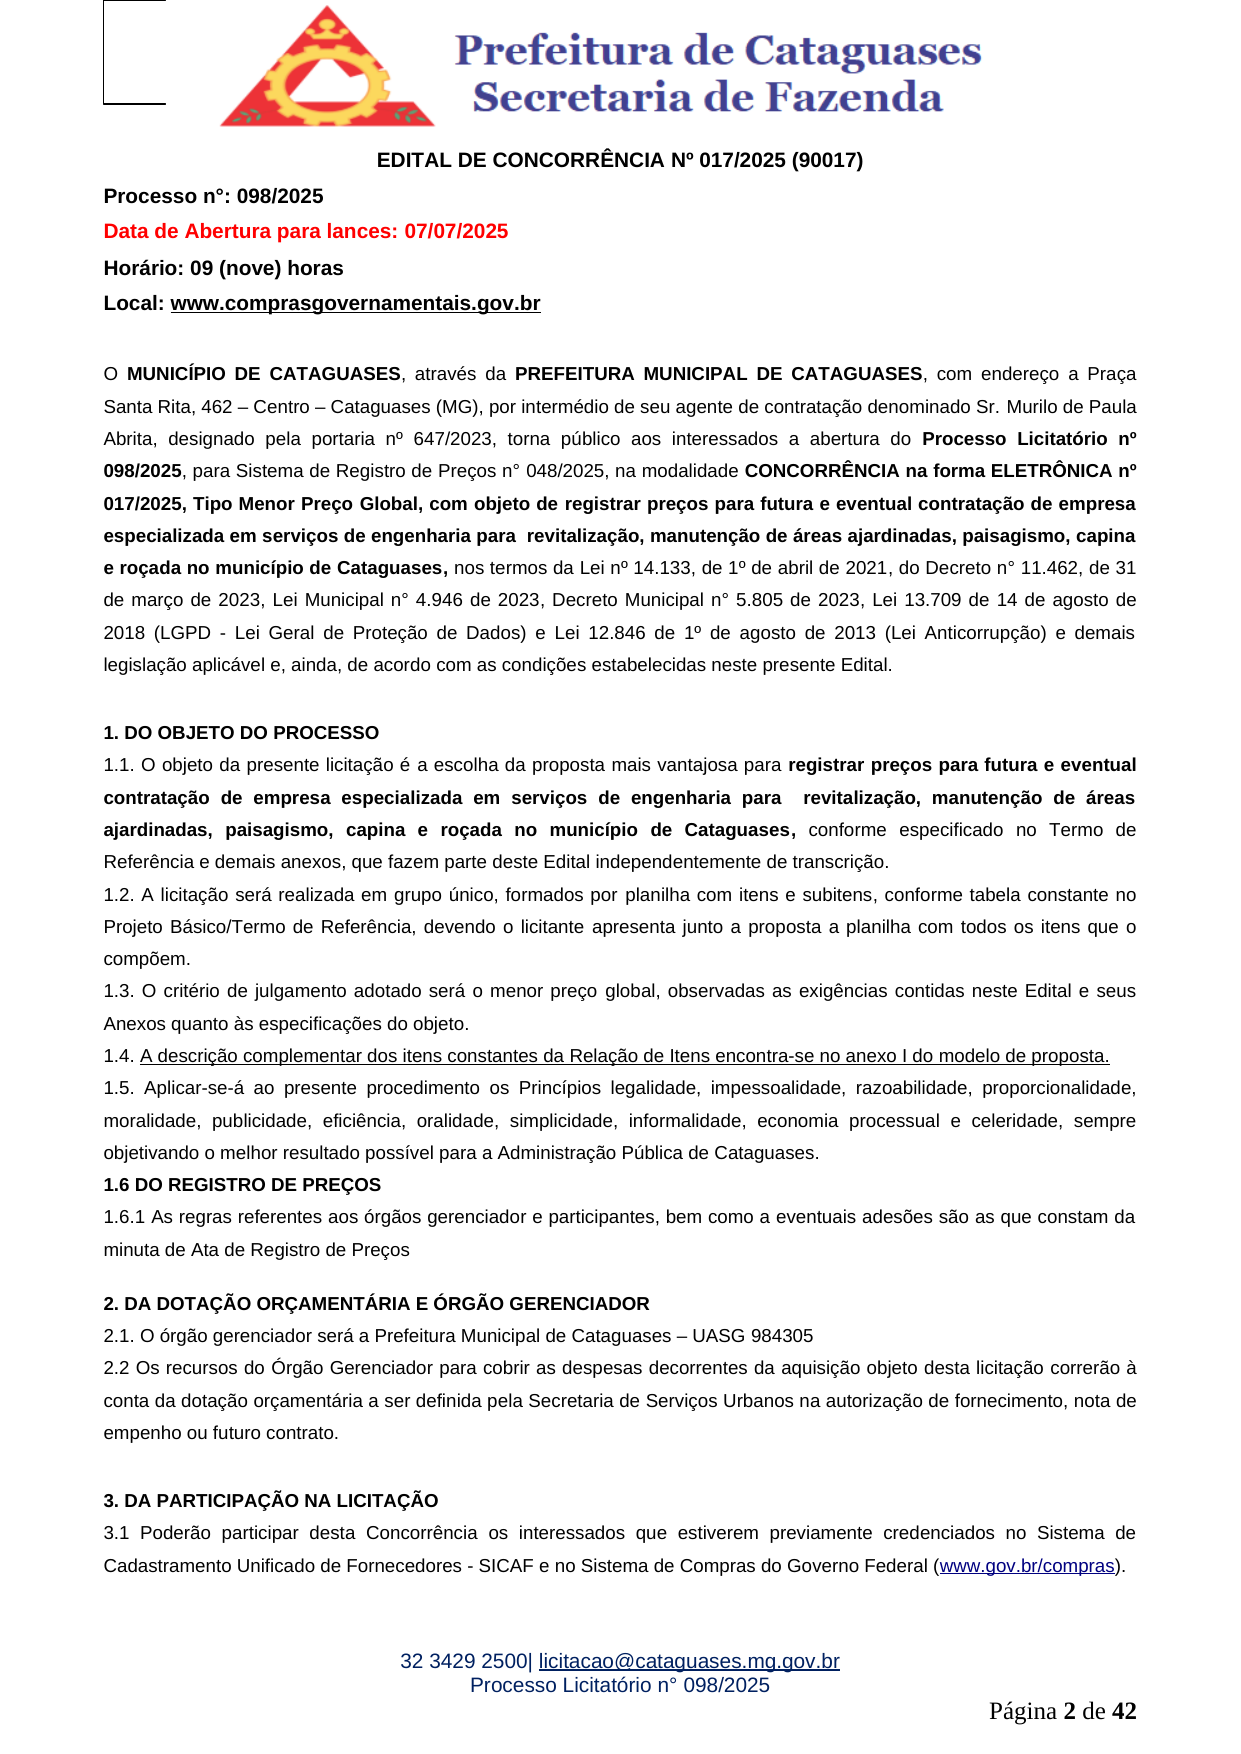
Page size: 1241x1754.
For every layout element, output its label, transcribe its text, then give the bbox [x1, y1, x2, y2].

text 2.2 Os recursos do Órgão Gerenciador para cobrir as despesas decorrentes da aquisição objeto desta licitação correrão à conta da dotação orçamentária a ser definida pela Secretaria de Serviços Urbanos na autorização de fornecimento, nota de empenho ou futuro contrato. [103, 1357, 1137, 1443]
text 1.4. A descrição complementar dos itens constantes da Relação de Itens encontra-se no anexo I do modelo de proposta. [103, 1045, 1137, 1066]
text 1. DO OBJETO DO PROCESSO [103, 722, 1137, 743]
text O MUNICÍPIO DE CATAGUASES, através da Prefeitura Municipal de Cataguases, com endereço a Praça Santa Rita, 462 – Centro – Cataguases (MG), por intermédio de seu agente de contratação denominado Sr. Murilo de Paula Abrita, designado pela portaria nº 647/2023, torna público aos interessados a abertura do Processo Licitatório nº 098/2025, para Sistema de Registro de Preços n° 048/2025, na modalidade CONCORRÊNCIA na forma ELETRÔNICA nº 017/2025, Tipo Menor Preço Global, com objeto de registrar preços para futura e eventual contratação de empresa especializada em serviços de engenharia para revitalização, manutenção de áreas ajardinadas, paisagismo, capina e roçada no município de Cataguases, nos termos da Lei nº 14.133, de 1º de abril de 2021, do Decreto n° 11.462, de 31 de março de 2023, Lei Municipal n° 4.946 de 2023, Decreto Municipal n° 5.805 de 2023, Lei 13.709 de 14 de agosto de 2018 (LGPD - Lei Geral de Proteção de Dados) e Lei 12.846 de 1º de agosto de 2013 (Lei Anticorrupção) e demais legislação aplicável e, ainda, de acordo com as condições estabelecidas neste presente Edital. [103, 363, 1137, 675]
text 2.1. O órgão gerenciador será a Prefeitura Municipal de Cataguases – UASG 984305 [103, 1325, 1137, 1346]
text 1.5. Aplicar-se-á ao presente procedimento os Princípios legalidade, impessoalidade, razoabilidade, proporcionalidade, moralidade, publicidade, eficiência, oralidade, simplicidade, informalidade, economia processual e celeridade, sempre objetivando o melhor resultado possível para a Administração Pública de Cataguases. [103, 1077, 1137, 1163]
text 1.6 DO REGISTRO DE PREÇOS [103, 1174, 1137, 1196]
text 1.3. O critério de julgamento adotado será o menor preço global, observadas as exigências contidas neste Edital e seus Anexos quanto às especificações do objeto. [103, 980, 1137, 1034]
text Processo n°: 098/2025 [103, 183, 1137, 207]
text Data de Abertura para lances: 07/07/2025 [103, 219, 1137, 243]
text 1.2. A licitação será realizada em grupo único, formados por planilha com itens e subitens, conforme tabela constante no Projeto Básico/Termo de Referência, devendo o licitante apresenta junto a proposta a planilha com todos os itens que o compõem. [103, 883, 1137, 969]
list DA PARTICIPAÇÃO NA LICITAÇÃO [103, 1490, 1137, 1511]
text Horário: 09 (nove) horas [103, 255, 1137, 279]
text 3.1 Poderão participar desta Concorrência os interessados que estiverem previamente credenciados no Sistema de Cadastramento Unificado de Fornecedores - SICAF e no Sistema de Compras do Governo Federal (www.gov.br/compras). [103, 1522, 1137, 1576]
text 1.1. O objeto da presente licitação é a escolha da proposta mais vantajosa para registrar preços para futura e eventual contratação de empresa especializada em serviços de engenharia para revitalização, manutenção de áreas ajardinadas, paisagismo, capina e roçada no município de Cataguases, conforme especificado no Termo de Referência e demais anexos, que fazem parte deste Edital independentemente de transcrição. [103, 754, 1137, 873]
picture [165, 0, 1075, 148]
text 1.6.1 As regras referentes aos órgãos gerenciador e participantes, bem como a eventuais adesões são as que constam da minuta de Ata de Registro de Preços [103, 1206, 1137, 1260]
text Local: www.comprasgovernamentais.gov.br [103, 291, 1137, 315]
text 2. DA DOTAÇÃO ORÇAMENTÁRIA E ÓRGÃO GERENCIADOR [103, 1292, 1137, 1314]
text EDITAL DE CONCORRÊNCIA Nº 017/2025 (90017) [103, 147, 1137, 171]
